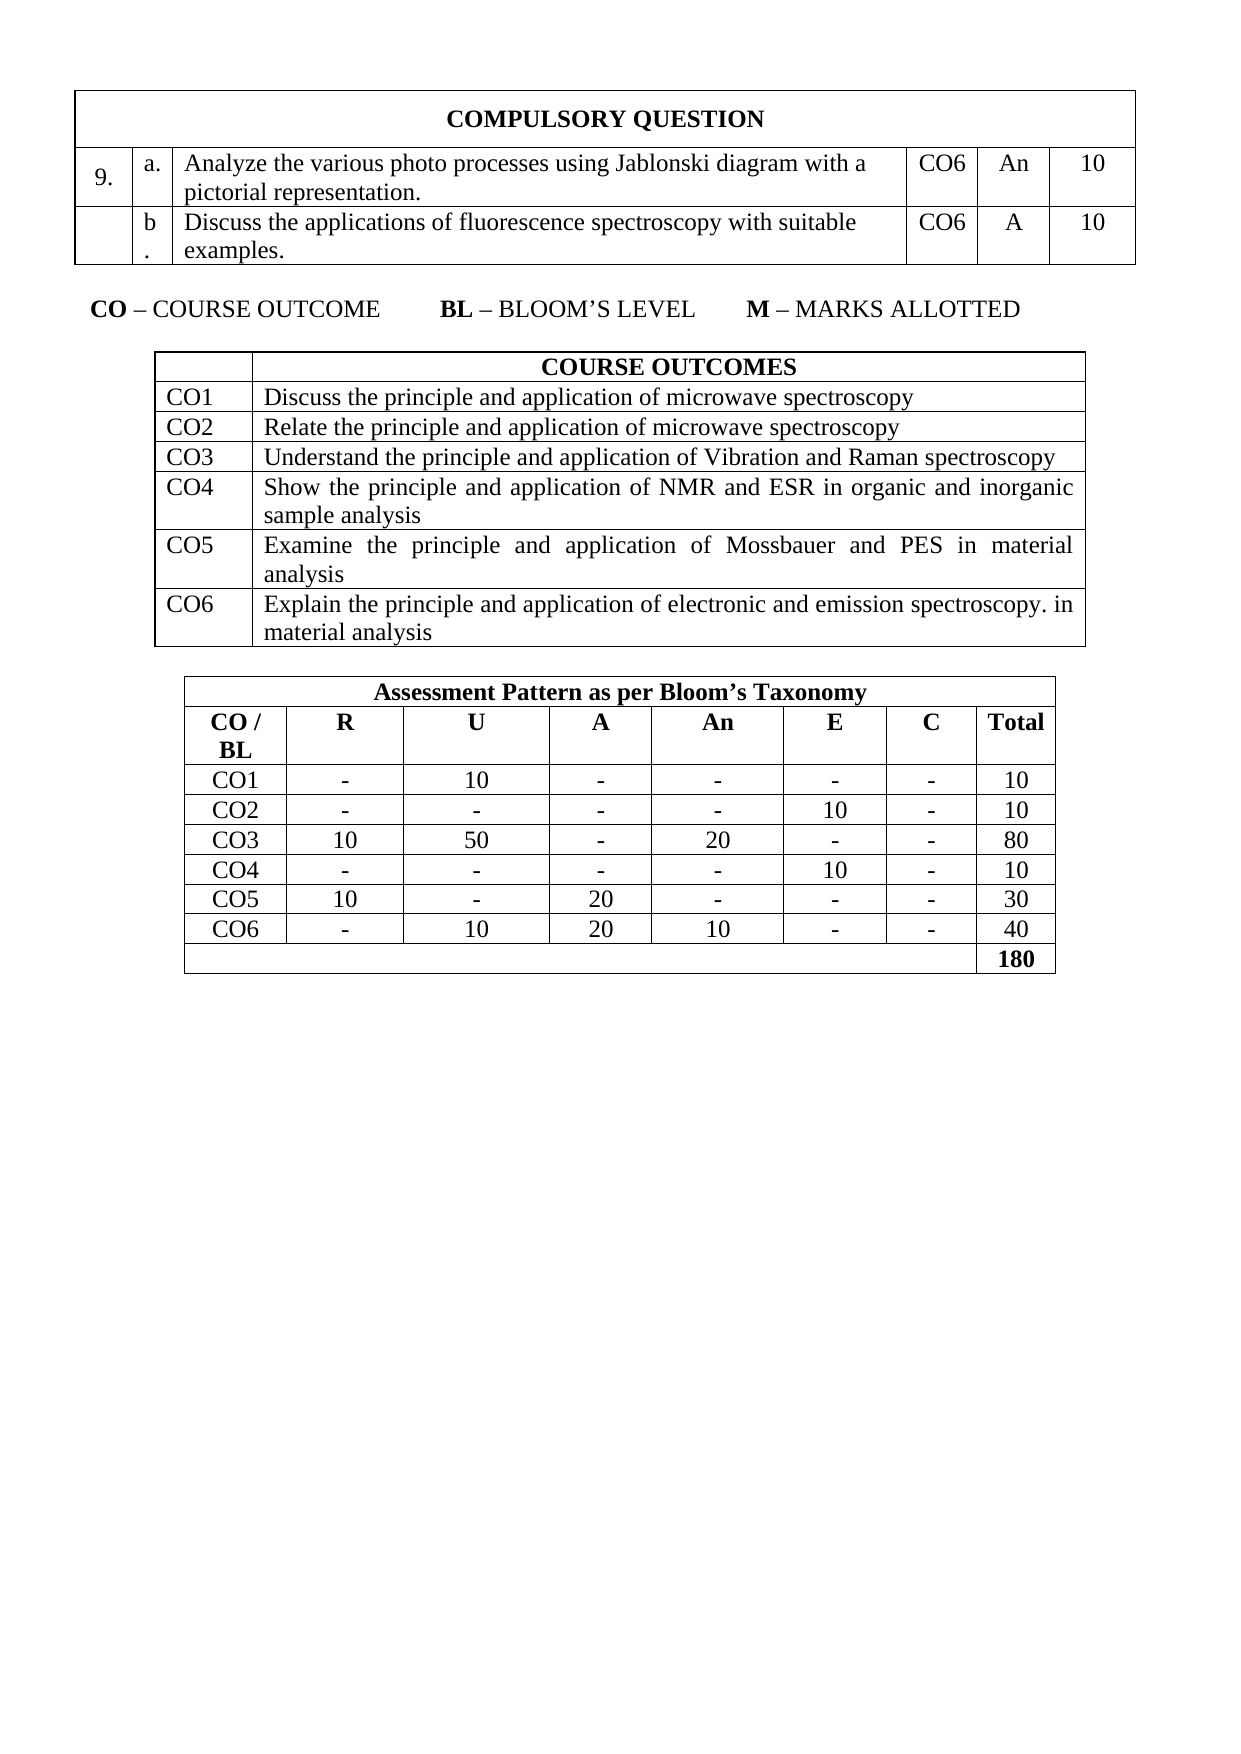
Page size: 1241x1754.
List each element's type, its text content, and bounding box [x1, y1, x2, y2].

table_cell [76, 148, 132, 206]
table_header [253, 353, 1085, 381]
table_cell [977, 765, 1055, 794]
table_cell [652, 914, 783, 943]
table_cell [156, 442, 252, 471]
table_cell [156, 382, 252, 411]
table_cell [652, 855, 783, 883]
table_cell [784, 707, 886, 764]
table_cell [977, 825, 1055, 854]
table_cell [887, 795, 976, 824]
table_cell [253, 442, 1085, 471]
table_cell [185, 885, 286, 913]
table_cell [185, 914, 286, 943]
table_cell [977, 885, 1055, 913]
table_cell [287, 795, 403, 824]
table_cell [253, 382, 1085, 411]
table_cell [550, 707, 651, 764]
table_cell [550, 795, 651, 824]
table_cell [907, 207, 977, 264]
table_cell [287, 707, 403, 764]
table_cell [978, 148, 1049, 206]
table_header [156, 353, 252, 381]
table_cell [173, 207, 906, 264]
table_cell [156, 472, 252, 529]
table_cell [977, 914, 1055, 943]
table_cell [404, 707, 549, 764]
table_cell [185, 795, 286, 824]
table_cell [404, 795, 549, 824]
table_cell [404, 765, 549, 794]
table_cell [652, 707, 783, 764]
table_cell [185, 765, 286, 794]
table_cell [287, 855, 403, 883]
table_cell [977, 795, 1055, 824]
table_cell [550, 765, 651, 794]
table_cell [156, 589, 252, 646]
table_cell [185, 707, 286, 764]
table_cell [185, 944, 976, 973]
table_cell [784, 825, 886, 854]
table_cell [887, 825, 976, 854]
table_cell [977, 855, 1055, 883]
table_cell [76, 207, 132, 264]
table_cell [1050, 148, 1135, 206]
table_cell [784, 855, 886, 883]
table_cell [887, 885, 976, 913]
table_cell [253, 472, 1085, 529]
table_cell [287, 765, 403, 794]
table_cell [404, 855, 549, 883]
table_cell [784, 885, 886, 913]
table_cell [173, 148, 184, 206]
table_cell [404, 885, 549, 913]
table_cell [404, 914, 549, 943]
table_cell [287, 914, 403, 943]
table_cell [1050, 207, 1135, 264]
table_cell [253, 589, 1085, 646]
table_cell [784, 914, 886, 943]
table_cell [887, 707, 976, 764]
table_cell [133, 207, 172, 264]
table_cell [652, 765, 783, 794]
text CO – COURSE OUTCOME BL – BLOOM’S LEVEL M – MARKS ALLOTTED [90, 294, 1150, 323]
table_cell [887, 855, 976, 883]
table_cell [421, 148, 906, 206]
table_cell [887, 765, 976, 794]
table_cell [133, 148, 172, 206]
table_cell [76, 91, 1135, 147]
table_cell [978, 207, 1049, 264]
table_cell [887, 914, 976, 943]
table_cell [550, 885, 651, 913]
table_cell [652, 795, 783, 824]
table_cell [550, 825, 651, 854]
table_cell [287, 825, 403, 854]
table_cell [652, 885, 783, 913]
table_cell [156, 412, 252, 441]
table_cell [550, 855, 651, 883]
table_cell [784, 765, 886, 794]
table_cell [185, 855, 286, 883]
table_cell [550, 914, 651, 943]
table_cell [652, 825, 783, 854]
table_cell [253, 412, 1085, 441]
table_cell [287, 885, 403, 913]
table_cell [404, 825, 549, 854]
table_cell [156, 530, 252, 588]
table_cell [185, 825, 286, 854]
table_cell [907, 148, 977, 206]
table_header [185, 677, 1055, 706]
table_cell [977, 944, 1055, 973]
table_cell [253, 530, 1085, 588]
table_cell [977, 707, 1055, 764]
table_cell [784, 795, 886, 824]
